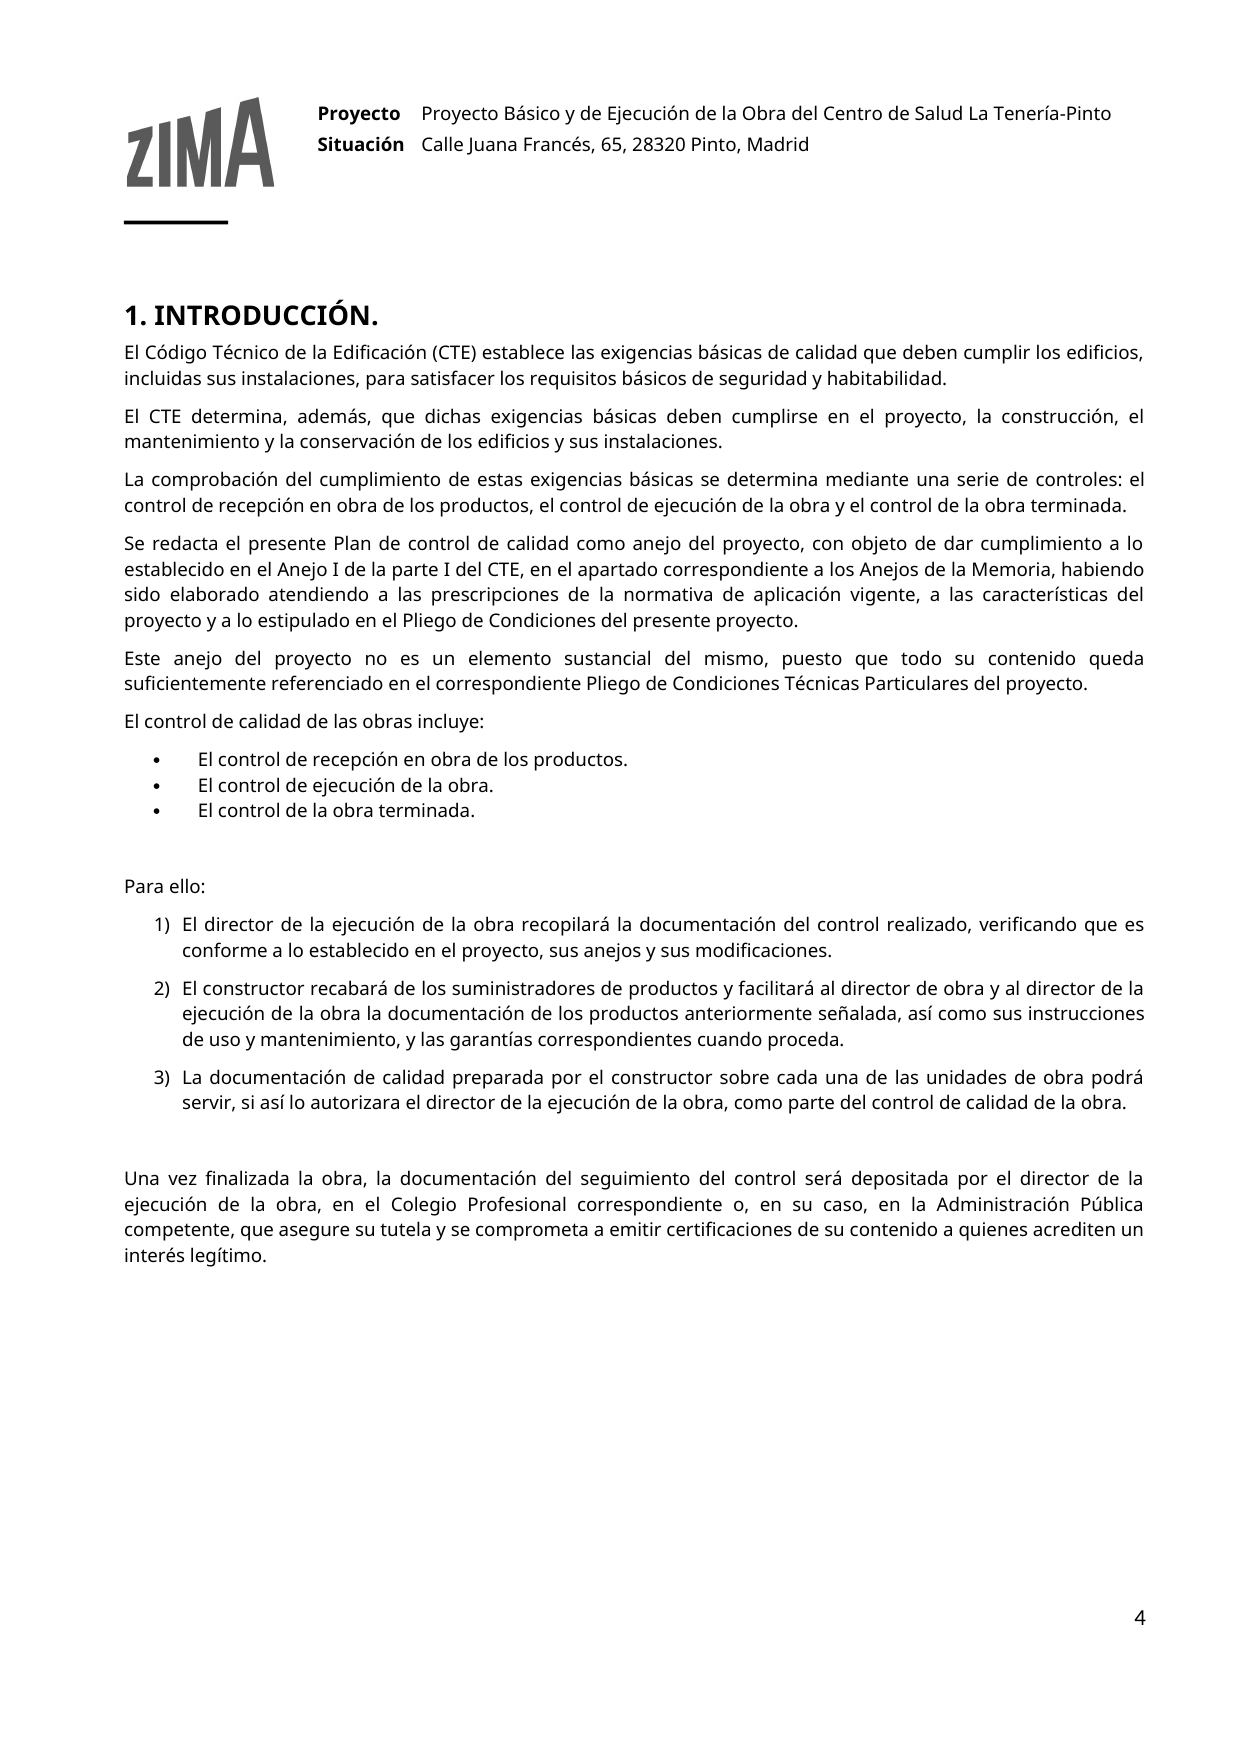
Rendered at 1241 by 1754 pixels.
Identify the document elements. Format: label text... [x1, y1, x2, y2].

list El control de recepción en obra de los productos. [153, 746, 1146, 772]
text Una vez finalizada la obra, la documentación del seguimiento del control será depositada por el director de la ejecución de la obra, en el Colegio Profesional correspondiente o, en su caso, en la Administración Pública competente, que asegure su tutela y se comprometa a emitir certificaciones de su contenido a quienes acrediten un interés legítimo. [124, 1166, 1146, 1268]
text Este anejo del proyecto no es un elemento sustancial del mismo, puesto que todo su contenido queda suficientemente referenciado en el correspondiente Pliego de Condiciones Técnicas Particulares del proyecto. [124, 645, 1146, 696]
text 2) El constructor recabará de los suministradores de productos y facilitará al director de obra y al director de la ejecución de la obra la documentación de los productos anteriormente señalada, así como sus instrucciones de uso y mantenimiento, y las garantías correspondientes cuando proceda. [153, 975, 1146, 1052]
list El control de la obra terminada. [153, 797, 1146, 823]
text El CTE determina, además, que dichas exigencias básicas deben cumplirse en el proyecto, la construcción, el mantenimiento y la conservación de los edificios y sus instalaciones. [124, 403, 1146, 454]
list El control de ejecución de la obra. [153, 772, 1146, 797]
text 1) El director de la ejecución de la obra recopilará la documentación del control realizado, verificando que es conforme a lo establecido en el proyecto, sus anejos y sus modificaciones. [153, 912, 1146, 963]
text 1. INTRODUCCIÓN. [124, 296, 1146, 333]
text El Código Técnico de la Edificación (CTE) establece las exigencias básicas de calidad que deben cumplir los edificios, incluidas sus instalaciones, para satisfacer los requisitos básicos de seguridad y habitabilidad. [124, 340, 1146, 391]
text La comprobación del cumplimiento de estas exigencias básicas se determina mediante una serie de controles: el control de recepción en obra de los productos, el control de ejecución de la obra y el control de la obra terminada. [124, 467, 1146, 518]
text Para ello: [124, 873, 1146, 899]
text El control de calidad de las obras incluye: [124, 708, 1146, 734]
text 3) La documentación de calidad preparada por el constructor sobre cada una de las unidades de obra podrá servir, si así lo autorizara el director de la ejecución de la obra, como parte del control de calidad de la obra. [153, 1064, 1146, 1115]
text Se redacta el presente Plan de control de calidad como anejo del proyecto, con objeto de dar cumplimiento a lo establecido en el Anejo I de la parte I del CTE, en el apartado correspondiente a los Anejos de la Memoria, habiendo sido elaborado atendiendo a las prescripciones de la normativa de aplicación vigente, a las características del proyecto y a lo estipulado en el Pliego de Condiciones del presente proyecto. [124, 530, 1146, 632]
picture [126, 97, 275, 189]
